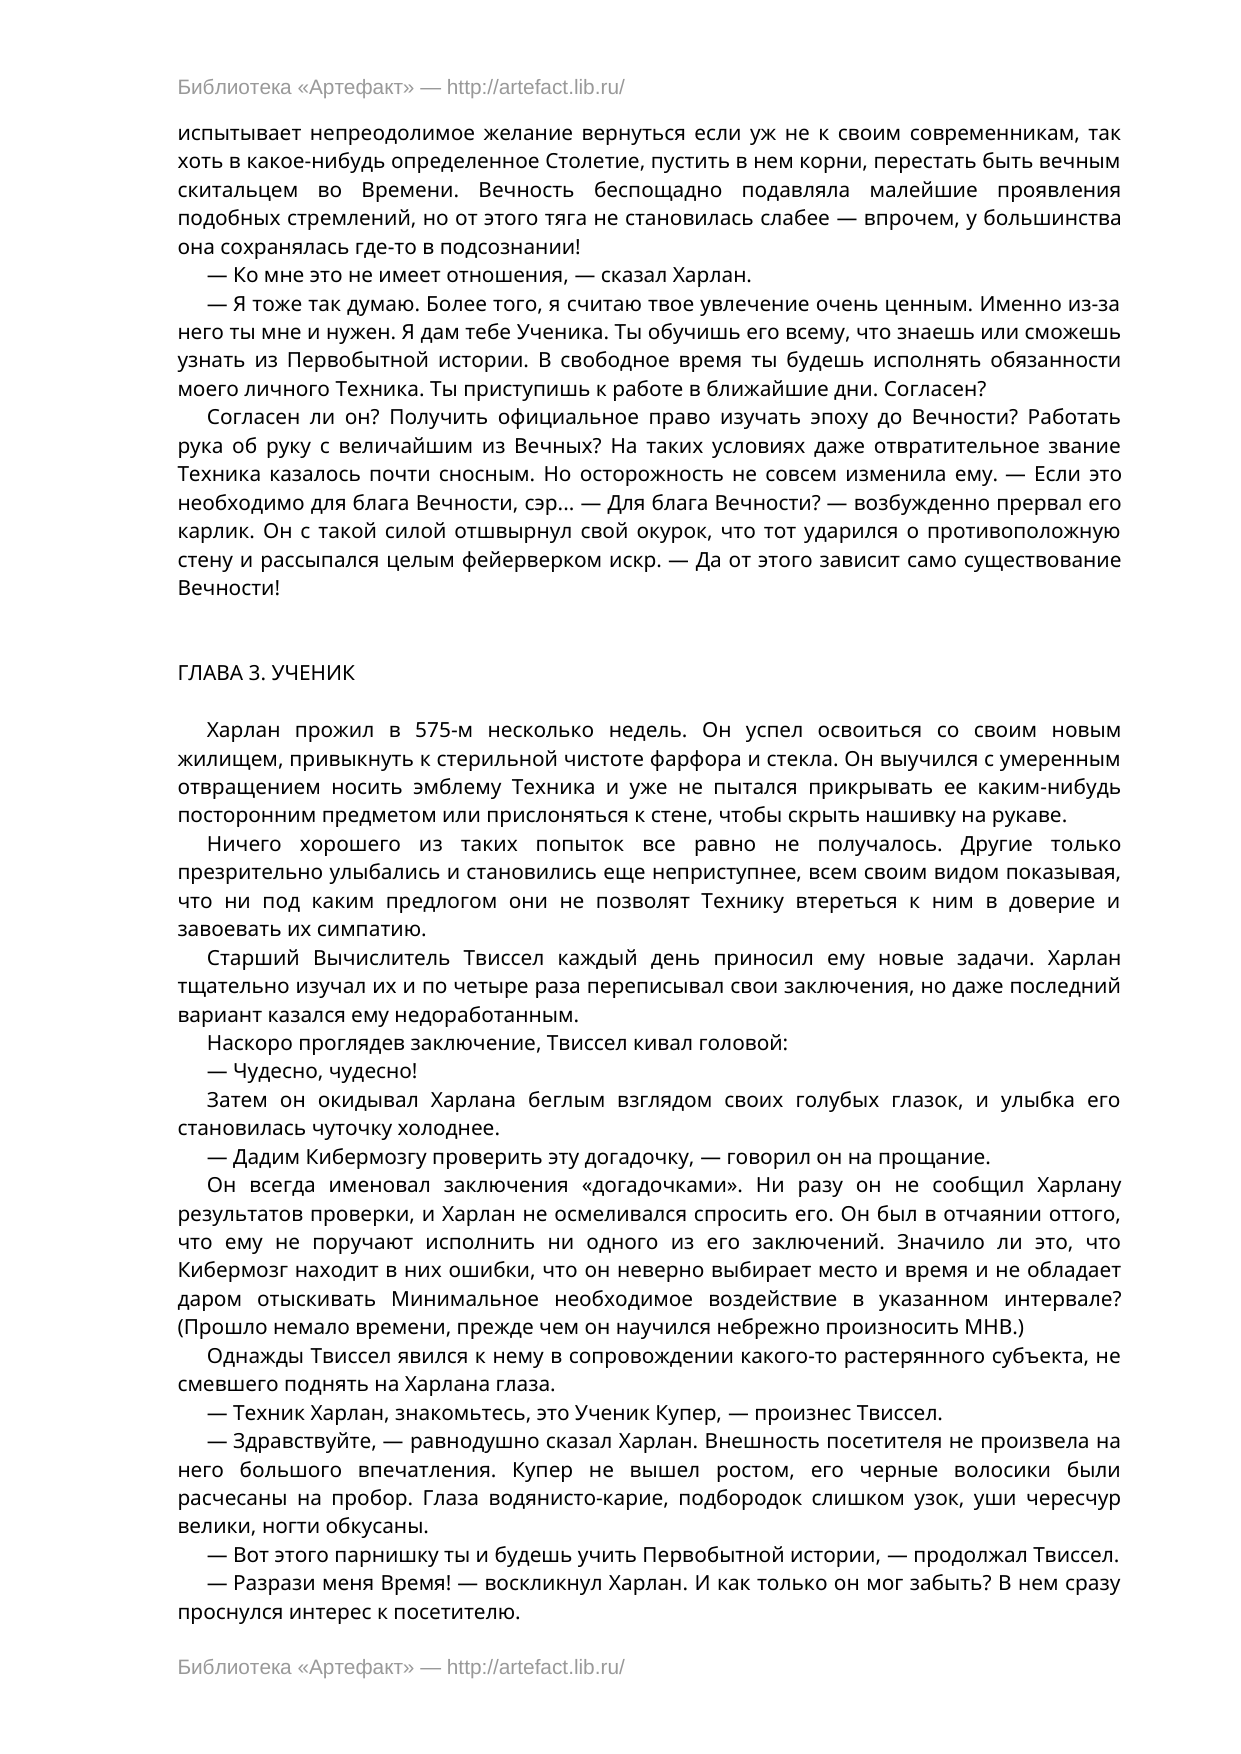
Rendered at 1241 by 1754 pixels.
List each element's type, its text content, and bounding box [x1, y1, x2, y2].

text — Ко мне это не имеет отношения, — сказал Харлан. [177, 260, 1122, 289]
text — Разрази меня Время! — воскликнул Харлан. И как только он мог забыть? В нем сразу проснулся интерес к посетителю. [177, 1568, 1122, 1625]
text Затем он окидывал Харлана беглым взглядом своих голубых глазок, и улыбка его становилась чуточку холоднее. [177, 1085, 1122, 1142]
text — Здравствуйте, — равнодушно сказал Харлан. Внешность посетителя не произвела на него большого впечатления. Купер не вышел ростом, его черные волосики были расчесаны на пробор. Глаза водянисто-карие, подбородок слишком узок, уши чересчур велики, ногти обкусаны. [177, 1426, 1122, 1540]
text ГЛАВА 3. УЧЕНИК [177, 658, 1122, 687]
text — Техник Харлан, знакомьтесь, это Ученик Купер, — произнес Твиссел. [177, 1398, 1122, 1426]
text Старший Вычислитель Твиссел каждый день приносил ему новые задачи. Харлан тщательно изучал их и по четыре раза переписывал свои заключения, но даже последний вариант казался ему недоработанным. [177, 943, 1122, 1028]
text Он всегда именовал заключения «догадочками». Ни разу он не сообщил Харлану результатов проверки, и Харлан не осмеливался спросить его. Он был в отчаянии оттого, что ему не поручают исполнить ни одного из его заключений. Значило ли это, что Кибермозг находит в них ошибки, что он неверно выбирает место и время и не обладает даром отыскивать Минимальное необходимое воздействие в указанном интервале? (Прошло немало времени, прежде чем он научился небрежно произносить МНВ.) [177, 1170, 1122, 1341]
text Согласен ли он? Получить официальное право изучать эпоху до Вечности? Работать рука об руку с величайшим из Вечных? На таких условиях даже отвратительное звание Техника казалось почти сносным. Но осторожность не совсем изменила ему. — Если это необходимо для блага Вечности, сэр... — Для блага Вечности? — возбужденно прервал его карлик. Он с такой силой отшвырнул свой окурок, что тот ударился о противоположную стену и рассыпался целым фейерверком искр. — Да от этого зависит само существование Вечности! [177, 402, 1122, 602]
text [177, 118, 1122, 260]
text Ничего хорошего из таких попыток все равно не получалось. Другие только презрительно улыбались и становились еще неприступнее, всем своим видом показывая, что ни под каким предлогом они не позволят Технику втереться к ним в доверие и завоевать их симпатию. [177, 829, 1122, 943]
text — Я тоже так думаю. Более того, я считаю твое увлечение очень ценным. Именно из-за него ты мне и нужен. Я дам тебе Ученика. Ты обучишь его всему, что знаешь или сможешь узнать из Первобытной истории. В свободное время ты будешь исполнять обязанности моего личного Техника. Ты приступишь к работе в ближайшие дни. Согласен? [177, 289, 1122, 402]
text — Дадим Кибермозгу проверить эту догадочку, — говорил он на прощание. [177, 1142, 1122, 1170]
text Однажды Твиссел явился к нему в сопровождении какого-то растерянного субъекта, не смевшего поднять на Харлана глаза. [177, 1341, 1122, 1398]
text Наскоро проглядев заключение, Твиссел кивал головой: [177, 1028, 1122, 1057]
text Харлан прожил в 575-м несколько недель. Он успел освоиться со своим новым жилищем, привыкнуть к стерильной чистоте фарфора и стекла. Он выучился с умеренным отвращением носить эмблему Техника и уже не пытался прикрывать ее каким-нибудь посторонним предметом или прислоняться к стене, чтобы скрыть нашивку на рукаве. [177, 715, 1122, 829]
text — Вот этого парнишку ты и будешь учить Первобытной истории, — продолжал Твиссел. [177, 1540, 1122, 1568]
text — Чудесно, чудесно! [177, 1057, 1122, 1085]
